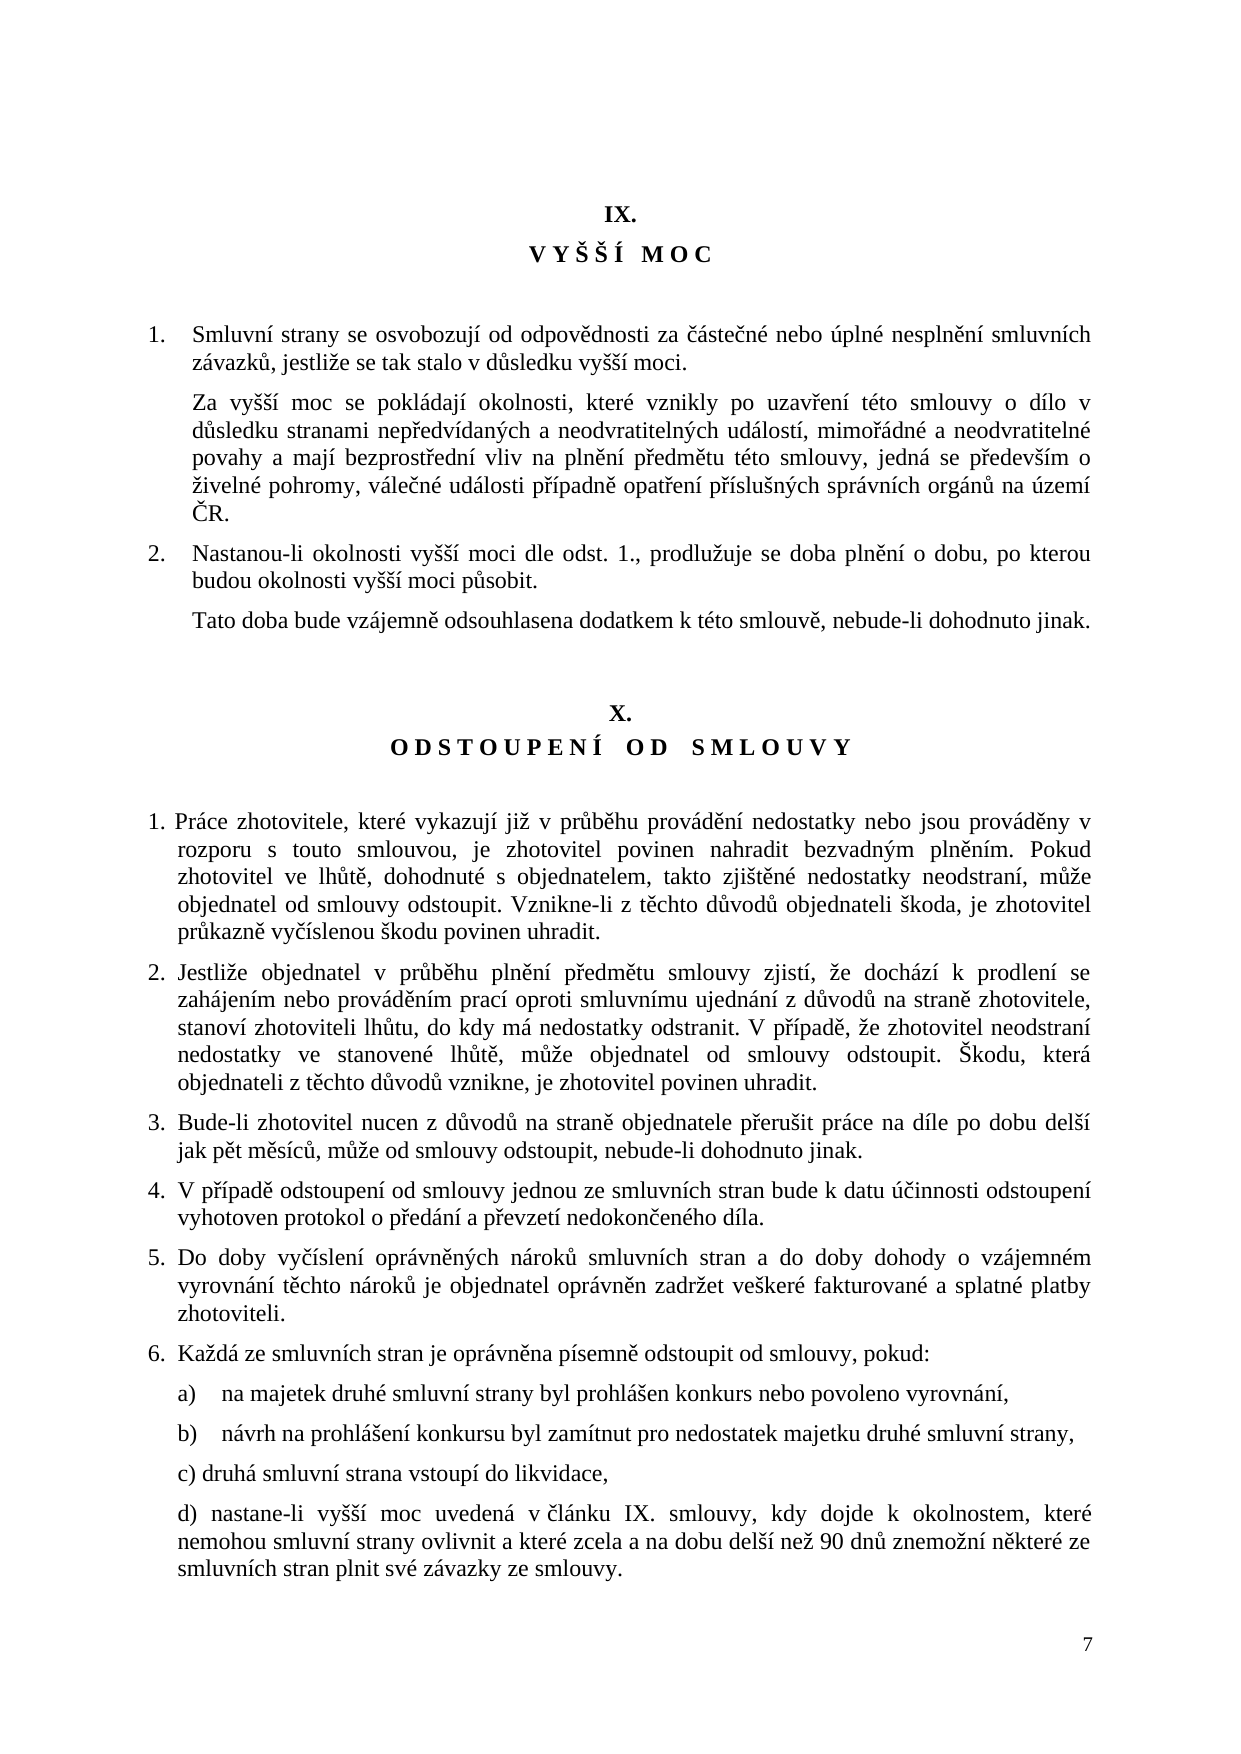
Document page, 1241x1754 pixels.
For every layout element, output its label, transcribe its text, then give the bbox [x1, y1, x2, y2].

list IX. [148, 200, 1093, 228]
list X. [148, 699, 1093, 727]
list 2. Jestliže objednatel v průběhu plnění předmětu smlouvy zjistí, že dochází k prodlení se zahájením nebo prováděním prací oproti smluvnímu ujednání z důvodů na straně zhotovitele, stanoví zhotoviteli lhůtu, do kdy má nedostatky odstranit. V případě, že zhotovitel neodstraní nedostatky ve stanovené lhůtě, může objednatel od smlouvy odstoupit. Škodu, která objednateli z těchto důvodů vznikne, je zhotovitel povinen uhradit. [148, 957, 1093, 1096]
list Do doby vyčíslení oprávněných nároků smluvních stran a do doby dohody o vzájemném vyrovnání těchto nároků je objednatel oprávněn zadržet veškeré fakturované a splatné platby zhotoviteli. [148, 1243, 1093, 1326]
list V Y Š Š Í M O C [148, 240, 1093, 268]
list 2. Nastanou-li okolnosti vyšší moci dle odst. 1., prodlužuje se doba plnění o dobu, po kterou budou okolnosti vyšší moci působit. [148, 539, 1093, 594]
list Každá ze smluvních stran je oprávněna písemně odstoupit od smlouvy, pokud: [148, 1339, 1093, 1366]
text b) návrh na prohlášení konkursu byl zamítnut pro nedostatek majetku druhé smluvní strany, [177, 1419, 1093, 1447]
list 1. Práce zhotovitele, které vykazují již v průběhu provádění nedostatky nebo jsou prováděny v rozporu s touto smlouvou, je zhotovitel povinen nahradit bezvadným plněním. Pokud zhotovitel ve lhůtě, dohodnuté s objednatelem, takto zjištěné nedostatky neodstraní, může objednatel od smlouvy odstoupit. Vznikne-li z těchto důvodů objednateli škoda, je zhotovitel průkazně vyčíslenou škodu povinen uhradit. [148, 807, 1093, 945]
list 1. Smluvní strany se osvobozují od odpovědnosti za částečné nebo úplné nesplnění smluvních závazků, jestliže se tak stalo v důsledku vyšší moci. [148, 321, 1093, 376]
list Bude-li zhotovitel nucen z důvodů na straně objednatele přerušit práce na díle po dobu delší jak pět měsíců, může od smlouvy odstoupit, nebude-li dohodnuto jinak. [148, 1108, 1093, 1163]
text a) na majetek druhé smluvní strany byl prohlášen konkurs nebo povoleno vyrovnání, [177, 1379, 1093, 1406]
list V případě odstoupení od smlouvy jednou ze smluvních stran bude k datu účinnosti odstoupení vyhotoven protokol o předání a převzetí nedokončeného díla. [148, 1176, 1093, 1231]
text c) druhá smluvní strana vstoupí do likvidace, [177, 1459, 1093, 1487]
list O D S T O U P E N Í O D S M L O U V Y [148, 733, 1093, 761]
list Tato doba bude vzájemně odsouhlasena dodatkem k této smlouvě, nebude-li dohodnuto jinak. [148, 606, 1093, 634]
text d) nastane-li vyšší moc uvedená v článku IX. smlouvy, kdy dojde k okolnostem, které nemohou smluvní strany ovlivnit a které zcela a na dobu delší než 90 dnů znemožní některé ze smluvních stran plnit své závazky ze smlouvy. [177, 1499, 1093, 1582]
list Za vyšší moc se pokládají okolnosti, které vznikly po uzavření této smlouvy o dílo v důsledku stranami nepředvídaných a neodvratitelných událostí, mimořádné a neodvratitelné povahy a mají bezprostřední vliv na plnění předmětu této smlouvy, jedná se především o živelné pohromy, válečné události případně opatření příslušných správních orgánů na území ČR. [148, 388, 1093, 526]
